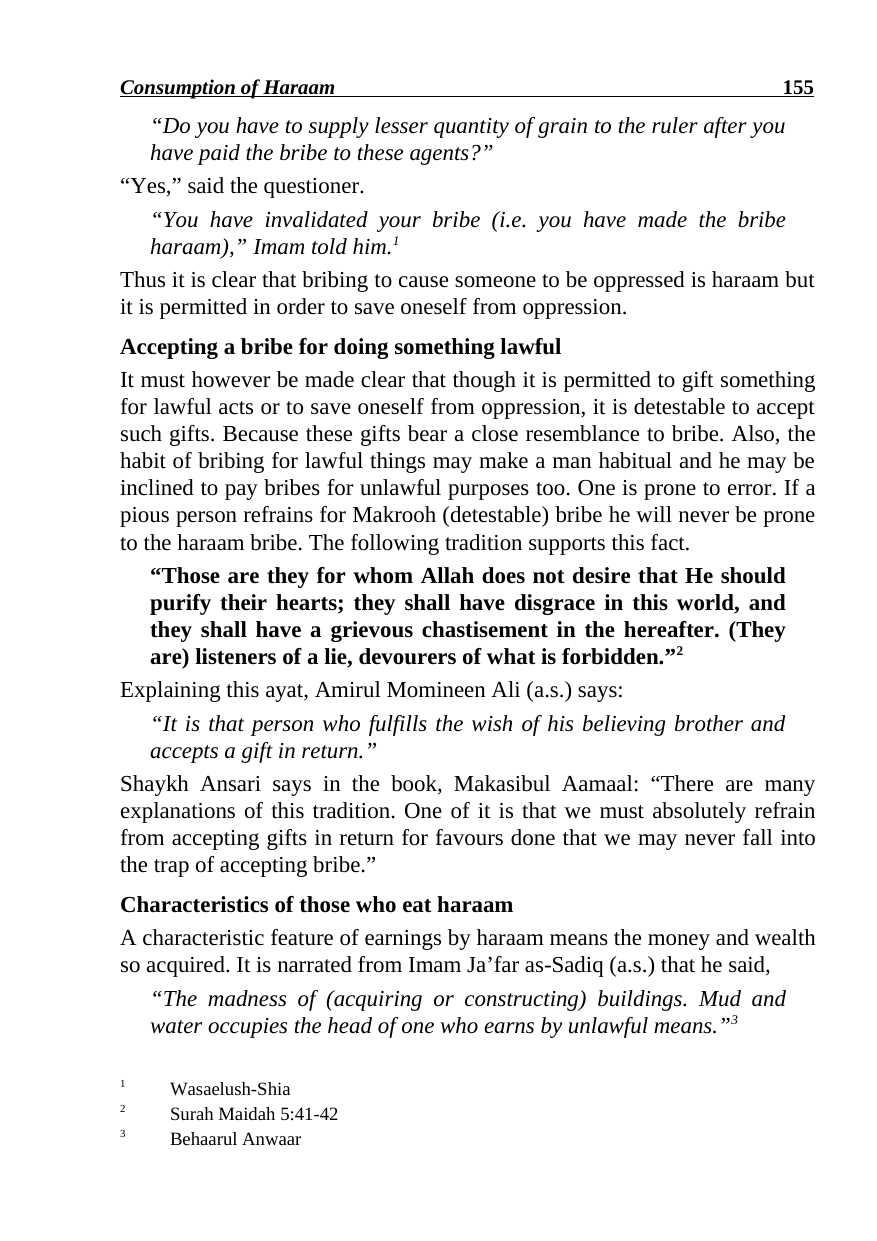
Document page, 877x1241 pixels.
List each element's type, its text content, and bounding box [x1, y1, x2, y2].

text It must however be made clear that though it is permitted to gift something for lawful acts or to save oneself from oppression, it is detestable to accept such gifts. Because these gifts bear a close resemblance to bribe. Also, the habit of bribing for lawful things may make a man habitual and he may be inclined to pay bribes for unlawful purposes too. One is prone to error. If a pious person refrains for Makrooh (detestable) bribe he will never be prone to the haraam bribe. The following tradition supports this fact. [120, 366, 817, 555]
text “Yes,” said the questioner. [120, 172, 817, 199]
text Thus it is clear that bribing to cause someone to be oppressed is haraam but it is permitted in order to save oneself from oppression. [120, 266, 817, 320]
text “You have invalidated your bribe (i.e. you have made the bribe haraam),” Imam told him. [150, 205, 787, 259]
text “Those are they for whom Allah does not desire that He should purify their hearts; they shall have disgrace in this world, and they shall have a grievous chastisement in the hereafter. (They are) listeners of a lie, devourers of what is forbidden.” [150, 562, 787, 670]
text “It is that person who fulfills the wish of his believing brother and accepts a gift in return.” [150, 709, 787, 764]
text Explaining this ayat, Amirul Momineen Ali (a.s.) says: [120, 676, 817, 703]
text A characteristic feature of earnings by haraam means the money and wealth so acquired. It is narrated from Imam Ja’far as-Sadiq (a.s.) that he said, [120, 924, 817, 978]
subtitle Accepting a bribe for doing something lawful [120, 332, 817, 359]
text Shaykh Ansari says in the book, Makasibul Aamaal: “There are many explanations of this tradition. One of it is that we must absolutely refrain from accepting gifts in return for favours done that we may never fall into the trap of accepting bribe.” [120, 770, 817, 878]
subtitle Characteristics of those who eat haraam [120, 891, 817, 918]
text “The madness of (acquiring or constructing) buildings. Mud and water occupies the head of one who earns by unlawful means.” [150, 984, 787, 1039]
text “Do you have to supply lesser quantity of grain to the ruler after you have paid the bribe to these agents?” [150, 112, 787, 166]
